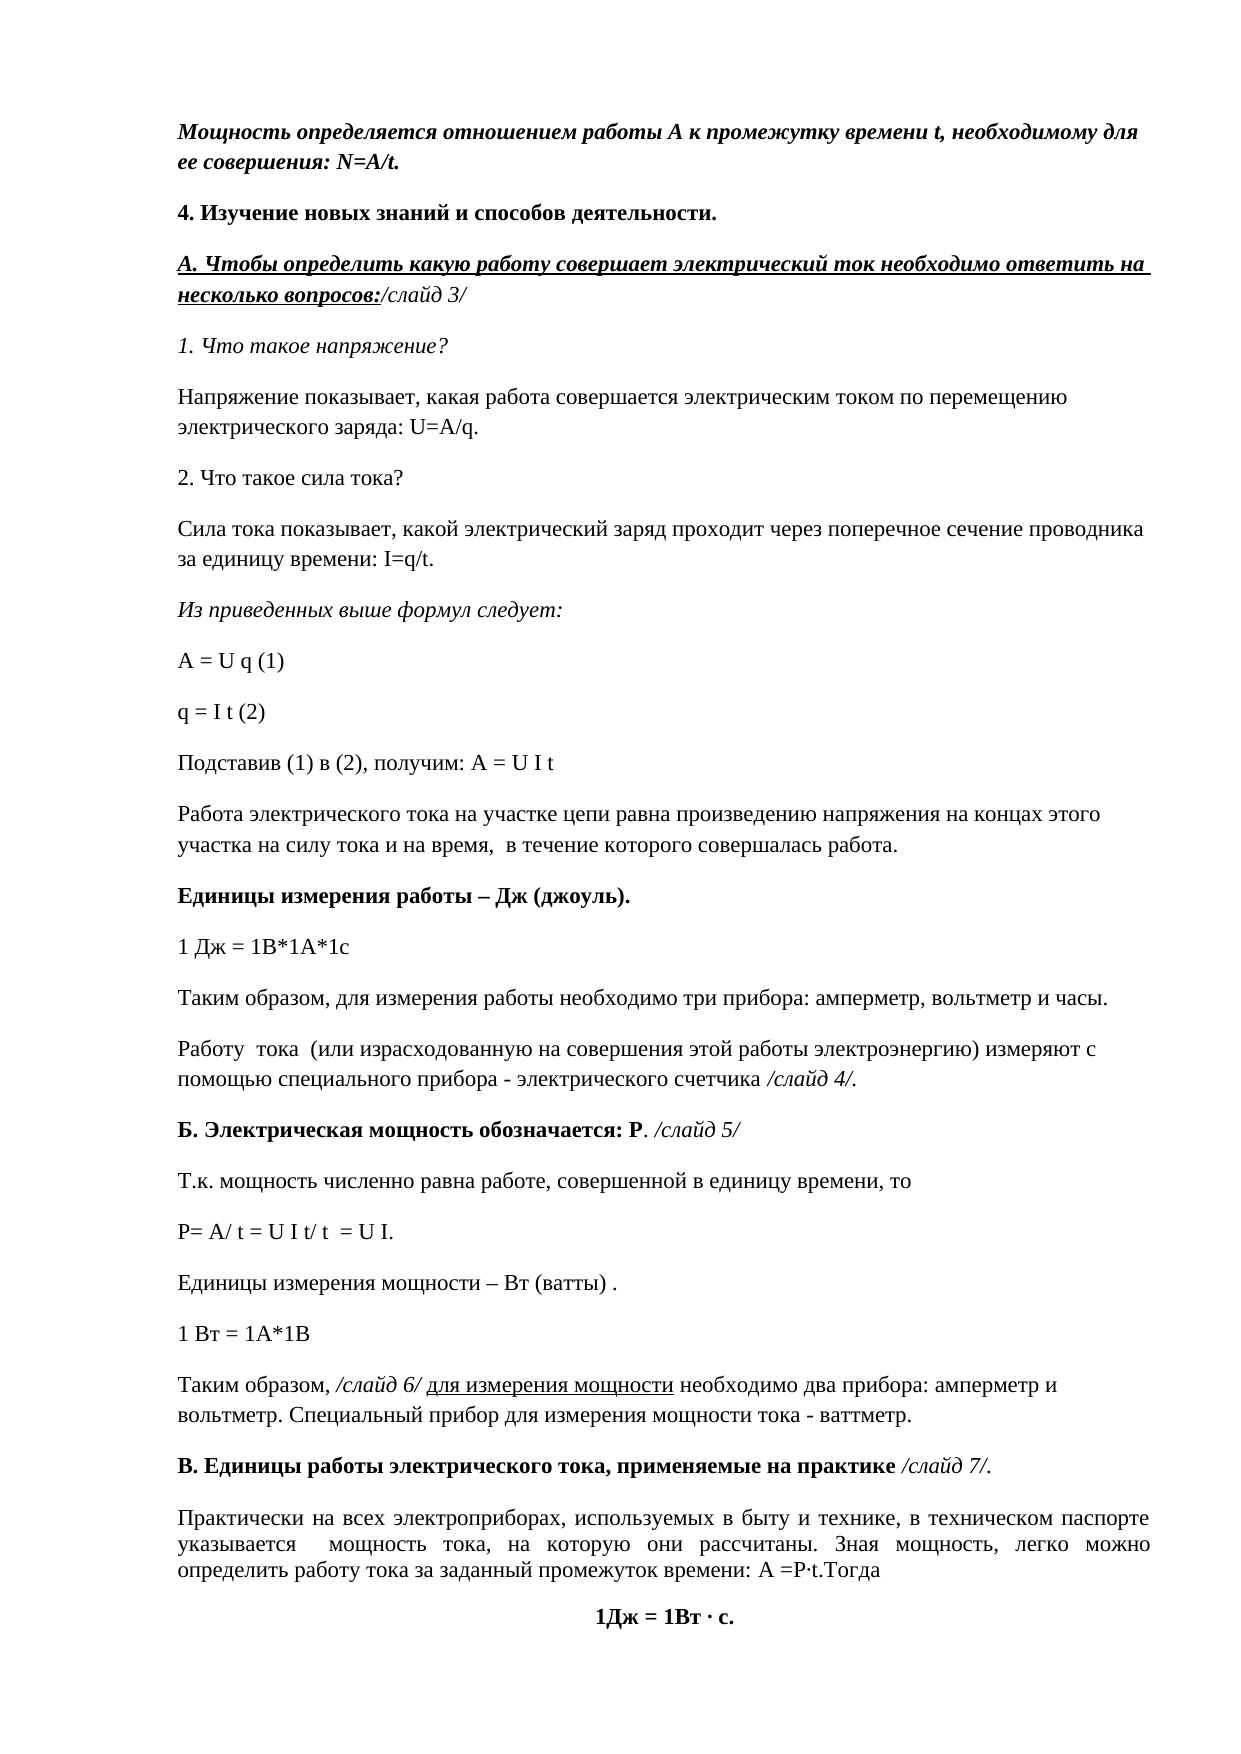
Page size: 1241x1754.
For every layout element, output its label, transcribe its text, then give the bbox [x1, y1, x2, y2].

text Мощность определяется отношением работы А к промежутку времени t, необходимому для ее совершения: N=A/t. [177, 118, 1152, 175]
text 4. Изучение новых знаний и способов деятельности. [177, 199, 1152, 226]
text Подставив (1) в (2), получим: A = U I t [177, 749, 1152, 776]
text В. Единицы работы электрического тока, применяемые на практике /слайд 7/. [177, 1452, 1152, 1479]
text 1. Что такое напряжение? [177, 332, 1152, 358]
text A = U q (1) [177, 647, 1152, 674]
text Из приведенных выше формул следует: [177, 596, 1152, 623]
text Сила тока показывает, какой электрический заряд проходит через поперечное сечение проводника за единицу времени: I=q/t. [177, 515, 1152, 572]
text Единицы измерения работы – Дж (джоуль). [177, 882, 1152, 908]
text Работу тока (или израсходованную на совершения этой работы электроэнергию) измеряют с помощью специального прибора - электрического счетчика /слайд 4/. [177, 1035, 1152, 1091]
text А. Чтобы определить какую работу совершает электрический ток необходимо ответить на несколько вопросов:/слайд 3/ [177, 250, 1152, 307]
text Работа электрического тока на участке цепи равна произведению напряжения на концах этого участка на силу тока и на время, в течение которого совершалась работа. [177, 800, 1152, 857]
text Р= A/ t = U I t/ t = U I. [177, 1218, 1152, 1244]
text Практически на всех электроприборах, используемых в быту и технике, в техническом паспорте указывается мощность тока, на которую они рассчитаны. Зная мощность, легко можно определить работу тока за заданный промежуток времени: A =P∙t.Тогда [177, 1503, 1152, 1583]
text Напряжение показывает, какая работа совершается электрическим током по перемещению электрического заряда: U=A/q. [177, 383, 1152, 439]
text 1Дж = 1Вт ∙ с. [177, 1603, 1152, 1630]
text q = I t (2) [177, 698, 1152, 725]
text Таким образом, для измерения работы необходимо три прибора: амперметр, вольтметр и часы. [177, 984, 1152, 1010]
text 1 Дж = 1В*1А*1с [177, 933, 1152, 959]
text 2. Что такое сила тока? [177, 464, 1152, 490]
text Т.к. мощность численно равна работе, совершенной в единицу времени, то [177, 1167, 1152, 1193]
text Б. Электрическая мощность обозначается: Р. /слайд 5/ [177, 1116, 1152, 1142]
text Единицы измерения мощности – Вт (ватты) . [177, 1269, 1152, 1296]
text Таким образом, /слайд 6/ для измерения мощности необходимо два прибора: амперметр и вольтметр. Специальный прибор для измерения мощности тока - ваттметр. [177, 1371, 1152, 1428]
text 1 Вт = 1А*1В [177, 1320, 1152, 1347]
